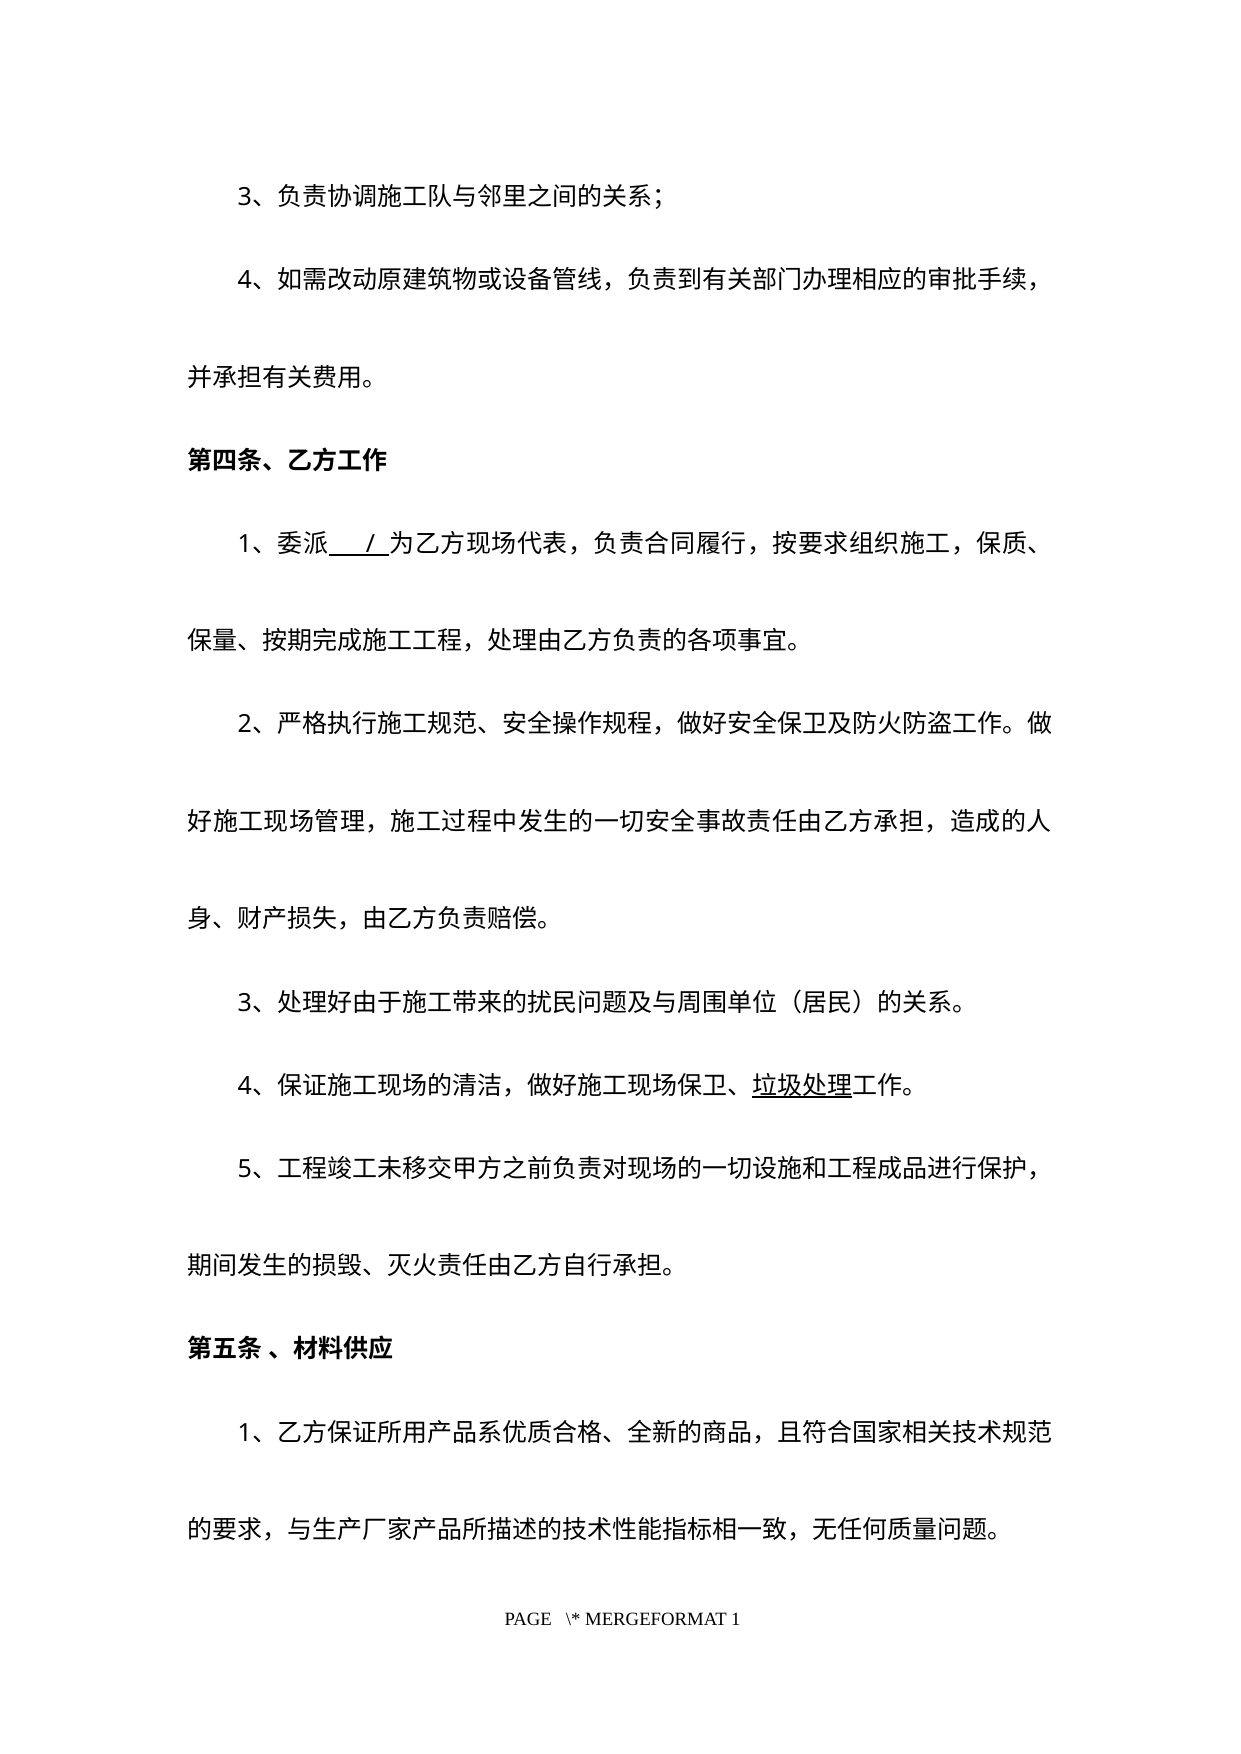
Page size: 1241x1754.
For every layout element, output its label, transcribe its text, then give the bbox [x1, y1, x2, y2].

text 3、处理好由于施工带来的扰民问题及与周围单位（居民）的关系。 [187, 968, 1053, 1033]
text 4、如需改动原建筑物或设备管线，负责到有关部门办理相应的审批手续，并承担有关费用。 [187, 245, 1053, 408]
text 1、委派 / 为乙方现场代表，负责合同履行，按要求组织施工，保质、保量、按期完成施工工程，处理由乙方负责的各项事宜。 [187, 509, 1053, 671]
text 2、严格执行施工规范、安全操作规程，做好安全保卫及防火防盗工作。做好施工现场管理，施工过程中发生的一切安全事故责任由乙方承担，造成的人身、财产损失，由乙方负责赔偿。 [187, 689, 1053, 949]
text 第五条 、材料供应 [187, 1314, 1053, 1379]
text 第四条、乙方工作 [187, 426, 1053, 491]
text 4、保证施工现场的清洁，做好施工现场保卫、垃圾处理工作。 [187, 1051, 1053, 1116]
text 5、工程竣工未移交甲方之前负责对现场的一切设施和工程成品进行保护，期间发生的损毁、灭火责任由乙方自行承担。 [187, 1134, 1053, 1296]
text 3、负责协调施工队与邻里之间的关系； [187, 162, 1053, 227]
text 1、乙方保证所用产品系优质合格、全新的商品，且符合国家相关技术规范的要求，与生产厂家产品所描述的技术性能指标相一致，无任何质量问题。 [187, 1398, 1053, 1560]
